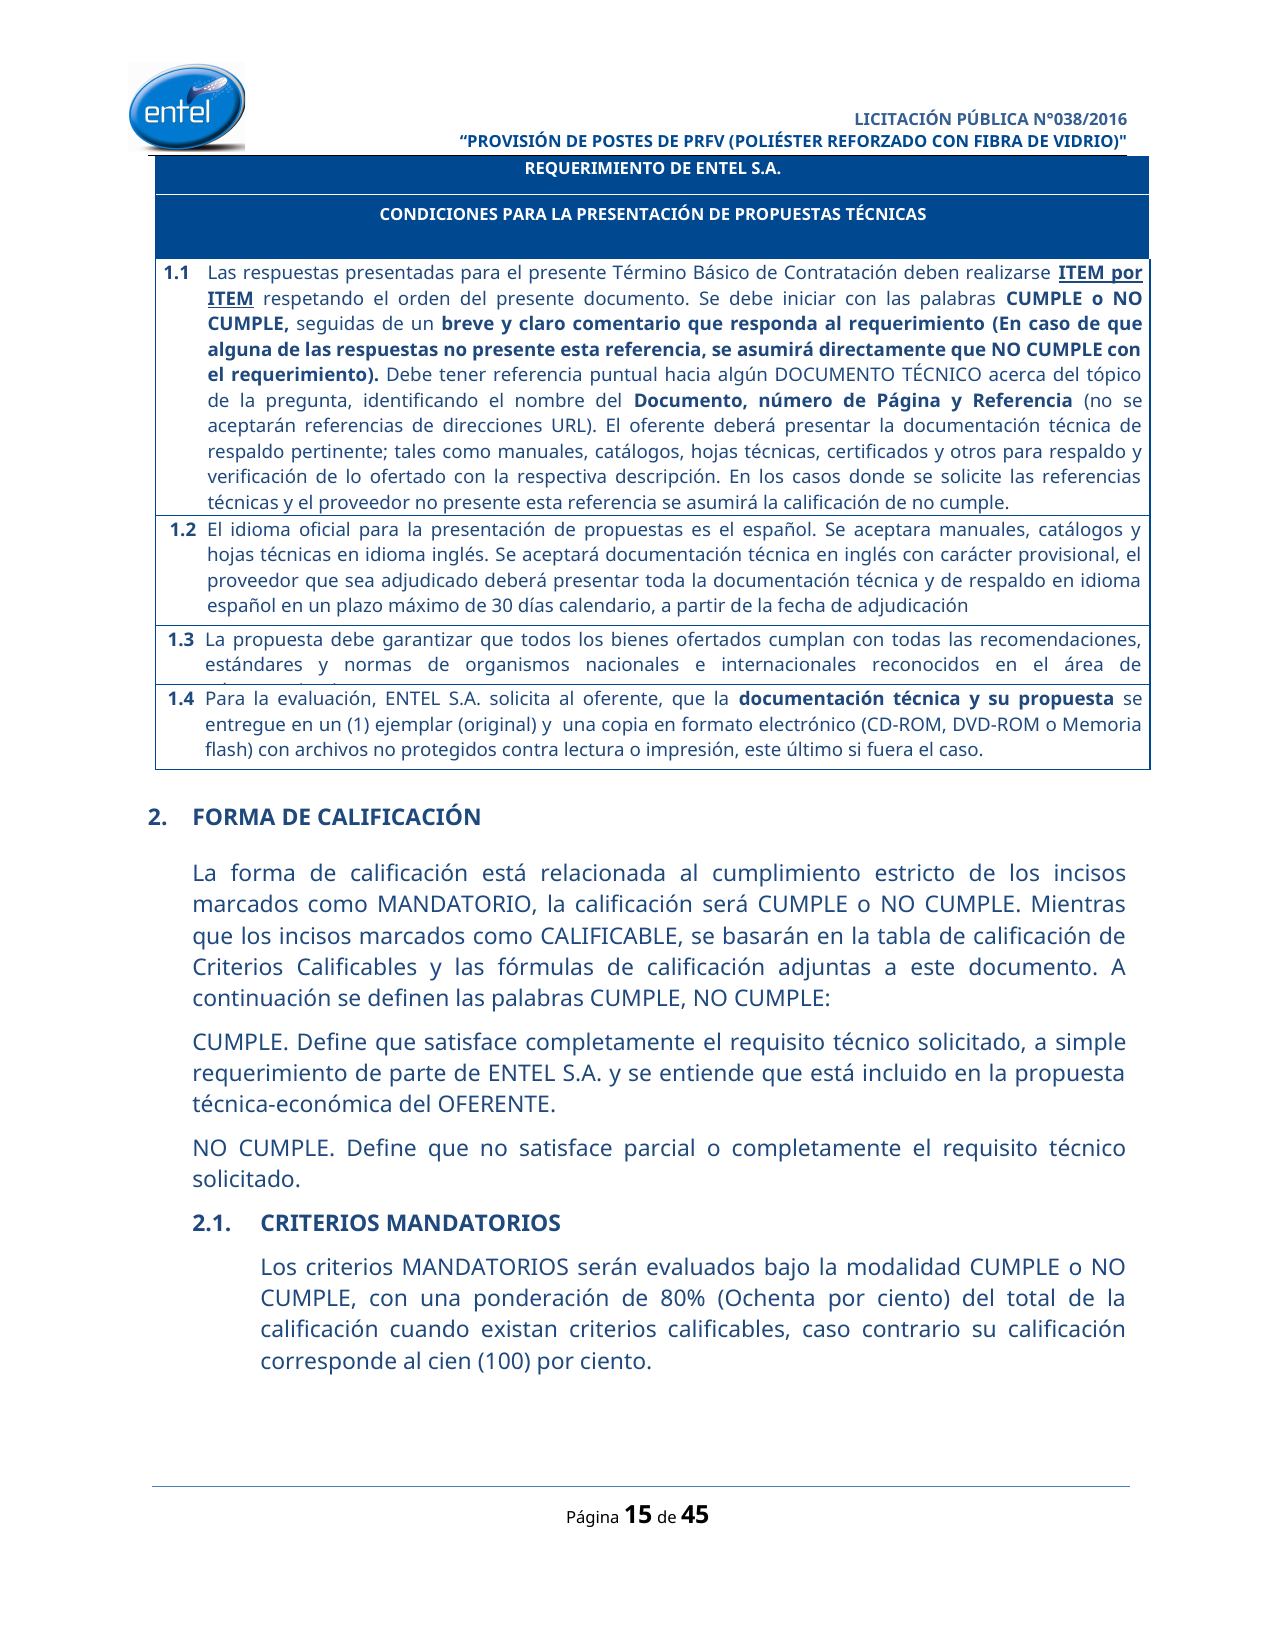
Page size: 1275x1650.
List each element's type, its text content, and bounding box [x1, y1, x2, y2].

list La forma de calificación está relacionada al cumplimiento estricto de los incisos marcados como MANDATORIO, la calificación será CUMPLE o NO CUMPLE. Mientras que los incisos marcados como CALIFICABLE, se basarán en la tabla de calificación de Criterios Calificables y las fórmulas de calificación adjuntas a este documento. A continuación se definen las palabras CUMPLE, NO CUMPLE: [192, 857, 1127, 1013]
list Los criterios MANDATORIOS serán evaluados bajo la modalidad CUMPLE o NO CUMPLE, con una ponderación de 80% (Ochenta por ciento) del total de la calificación cuando existan criterios calificables, caso contrario su calificación corresponde al cien (100) por ciento. [260, 1251, 1127, 1376]
table_cell Para la evaluación, ENTEL S.A. solicita al oferente, que la documentación técnica y su propuesta se entregue en un (1) ejemplar (original) y una copia en formato electrónico (CD-ROM, DVD-ROM o Memoria flash) con archivos no protegidos contra lectura o impresión, este último si fuera el caso. [156, 685, 1149, 769]
list FORMA DE CALIFICACIÓN [148, 801, 1127, 832]
picture [128, 62, 246, 152]
table_cell La propuesta debe garantizar que todos los bienes ofertados cumplan con todas las recomendaciones, estándares y normas de organismos nacionales e internacionales reconocidos en el área de telecomunicaciones. [156, 626, 1149, 684]
list NO CUMPLE. Define que no satisface parcial o completamente el requisito técnico solicitado. [192, 1132, 1127, 1195]
table_header REQUERIMIENTO DE ENTEL S.A. [156, 157, 1149, 194]
table_cell CONDICIONES PARA LA PRESENTACIÓN DE PROPUESTAS TÉCNICAS [156, 195, 1149, 259]
list CUMPLE. Define que satisface completamente el requisito técnico solicitado, a simple requerimiento de parte de ENTEL S.A. y se entiende que está incluido en la propuesta técnica-económica del OFERENTE. [192, 1026, 1127, 1120]
table_cell Las respuestas presentadas para el presente Término Básico de Contratación deben realizarse ITEM por ITEM respetando el orden del presente documento. Se debe iniciar con las palabras CUMPLE o NO CUMPLE, seguidas de un breve y claro comentario que responda al requerimiento (En caso de que alguna de las respuestas no presente esta referencia, se asumirá directamente que NO CUMPLE con el requerimiento). Debe tener referencia puntual hacia algún DOCUMENTO TÉCNICO acerca del tópico de la pregunta, identificando el nombre del Documento, número de Página y Referencia (no se aceptarán referencias de direcciones URL). El oferente deberá presentar la documentación técnica de respaldo pertinente; tales como manuales, catálogos, hojas técnicas, certificados y otros para respaldo y verificación de lo ofertado con la respectiva descripción. En los casos donde se solicite las referencias técnicas y el proveedor no presente esta referencia se asumirá la calificación de no cumple. [156, 260, 1149, 515]
table_cell El idioma oficial para la presentación de propuestas es el español. Se aceptara manuales, catálogos y hojas técnicas en idioma inglés. Se aceptará documentación técnica en inglés con carácter provisional, el proveedor que sea adjudicado deberá presentar toda la documentación técnica y de respaldo en idioma español en un plazo máximo de 30 días calendario, a partir de la fecha de adjudicación [156, 516, 1149, 625]
list CRITERIOS MANDATORIOS [192, 1207, 1127, 1238]
